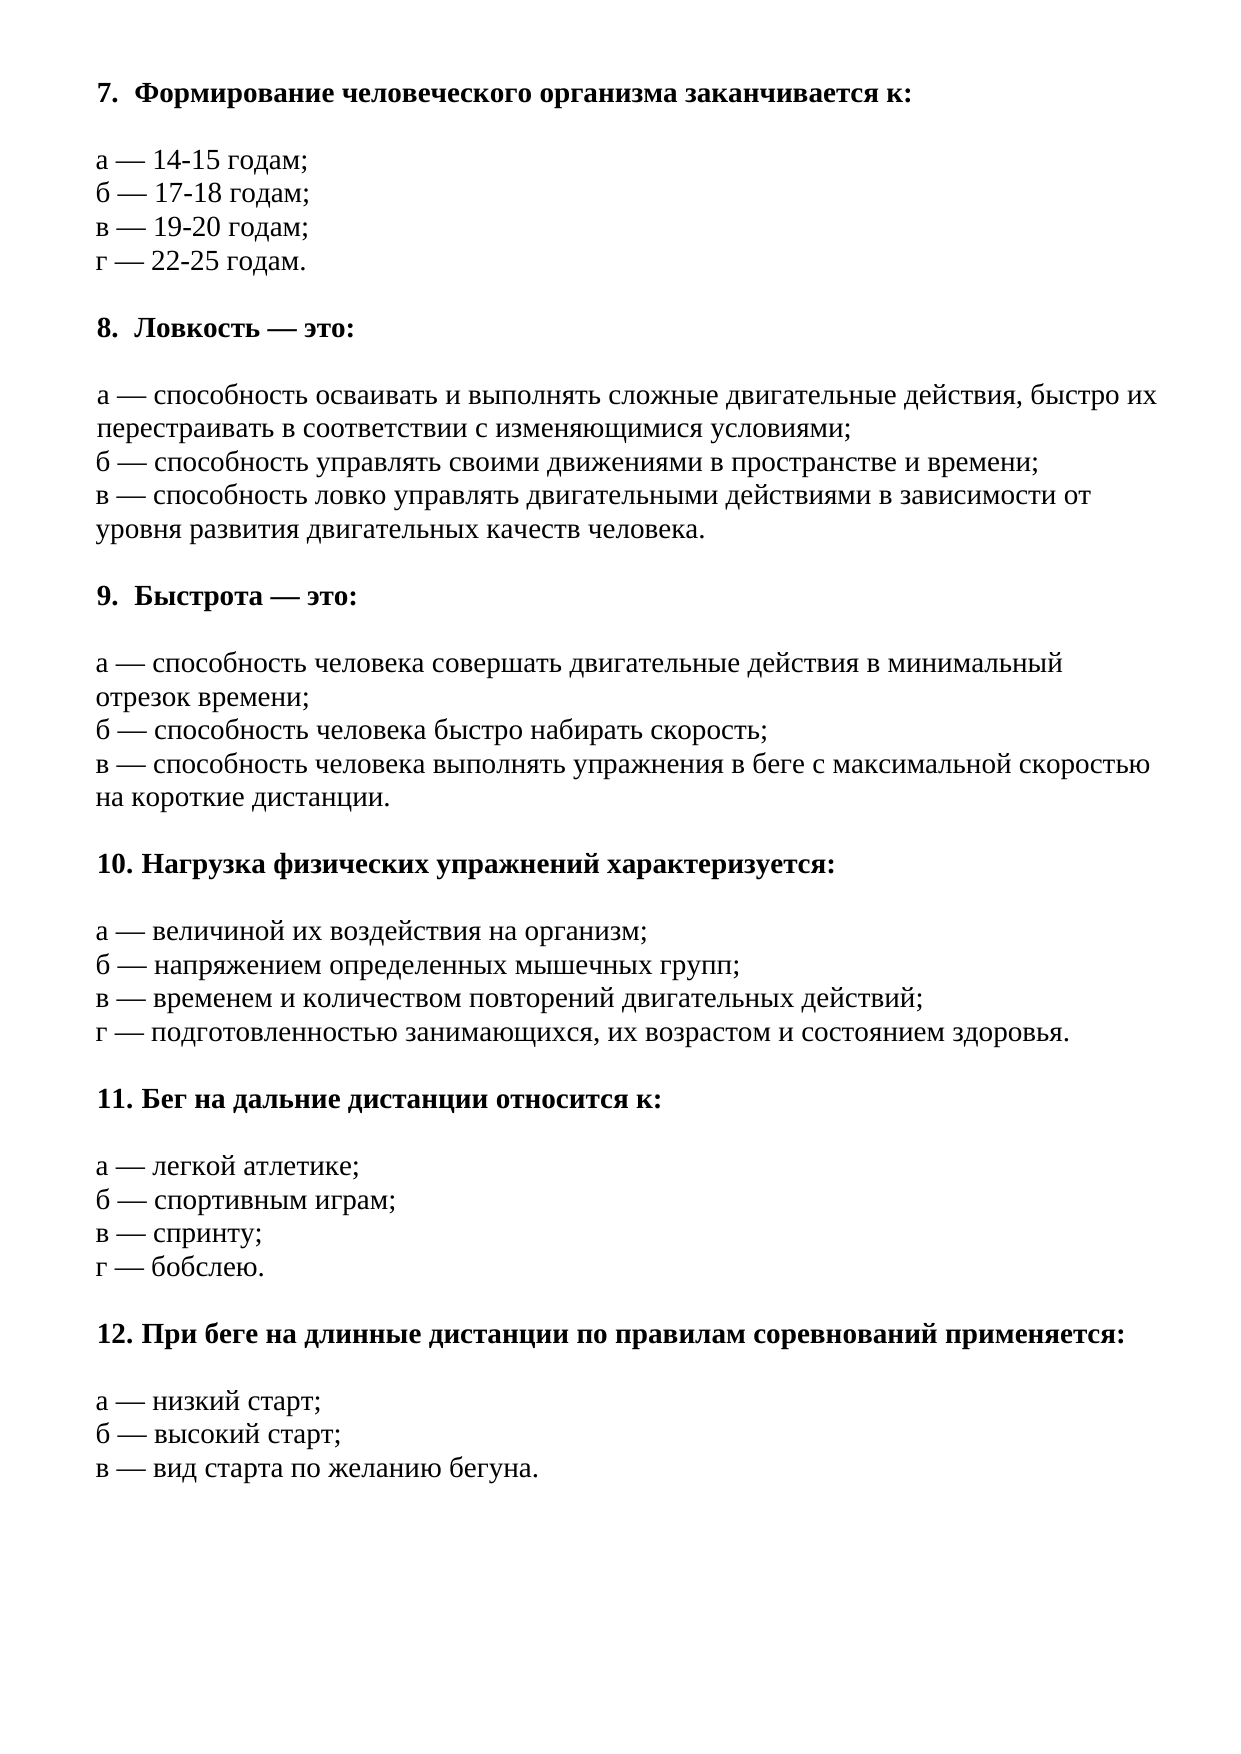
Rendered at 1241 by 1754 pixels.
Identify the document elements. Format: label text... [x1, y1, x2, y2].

text г — подготовленностью занимающихся, их возрастом и состоянием здоровья. [95, 1014, 1165, 1048]
list Быстрота — это: [97, 578, 1165, 612]
text б — способность человека быстро набирать скорость; [95, 712, 1165, 746]
text в — 19-20 годам; [95, 209, 1165, 243]
text в — спринту; [95, 1215, 1165, 1249]
list Бег на дальние дистанции относится к: [97, 1081, 1165, 1115]
text а — способность человека совершать двигательные действия в минимальный отрезок времени; [95, 645, 1165, 712]
text г — 22-25 годам. [95, 243, 1165, 276]
text б — спортивным играм; [95, 1182, 1165, 1215]
text б — способность управлять своими движениями в пространстве и времени; [95, 444, 1165, 477]
text в — способность ловко управлять двигательными действиями в зависимости от уровня развития двигательных качеств человека. [95, 477, 1165, 544]
text в — способность человека выполнять упражнения в беге с максимальной скоростью на короткие дистанции. [95, 746, 1165, 813]
text б — напряжением определенных мышечных групп; [95, 947, 1165, 981]
list Формирование человеческого организма заканчивается к: [97, 75, 1165, 108]
text б — 17-18 годам; [95, 176, 1165, 209]
text а — легкой атлетике; [95, 1148, 1165, 1182]
text в — временем и количеством повторений двигательных действий; [95, 981, 1165, 1014]
list Нагрузка физических упражнений характеризуется: [97, 846, 1165, 880]
text а — низкий старт; [95, 1383, 1165, 1417]
text в — вид старта по желанию бегуна. [95, 1450, 1165, 1484]
text г — бобслею. [95, 1249, 1165, 1282]
list При беге на длинные дистанции по правилам соревнований применяется: [97, 1316, 1165, 1349]
list Ловкость — это: [97, 310, 1165, 343]
text а — 14-15 годам; [95, 142, 1165, 176]
text а — способность осваивать и выполнять сложные двигательные действия, быстро их перестраивать в соответствии с изменяющимися условиями; [97, 377, 1165, 444]
text б — высокий старт; [95, 1417, 1165, 1450]
text а — величиной их воздействия на организм; [95, 913, 1165, 947]
